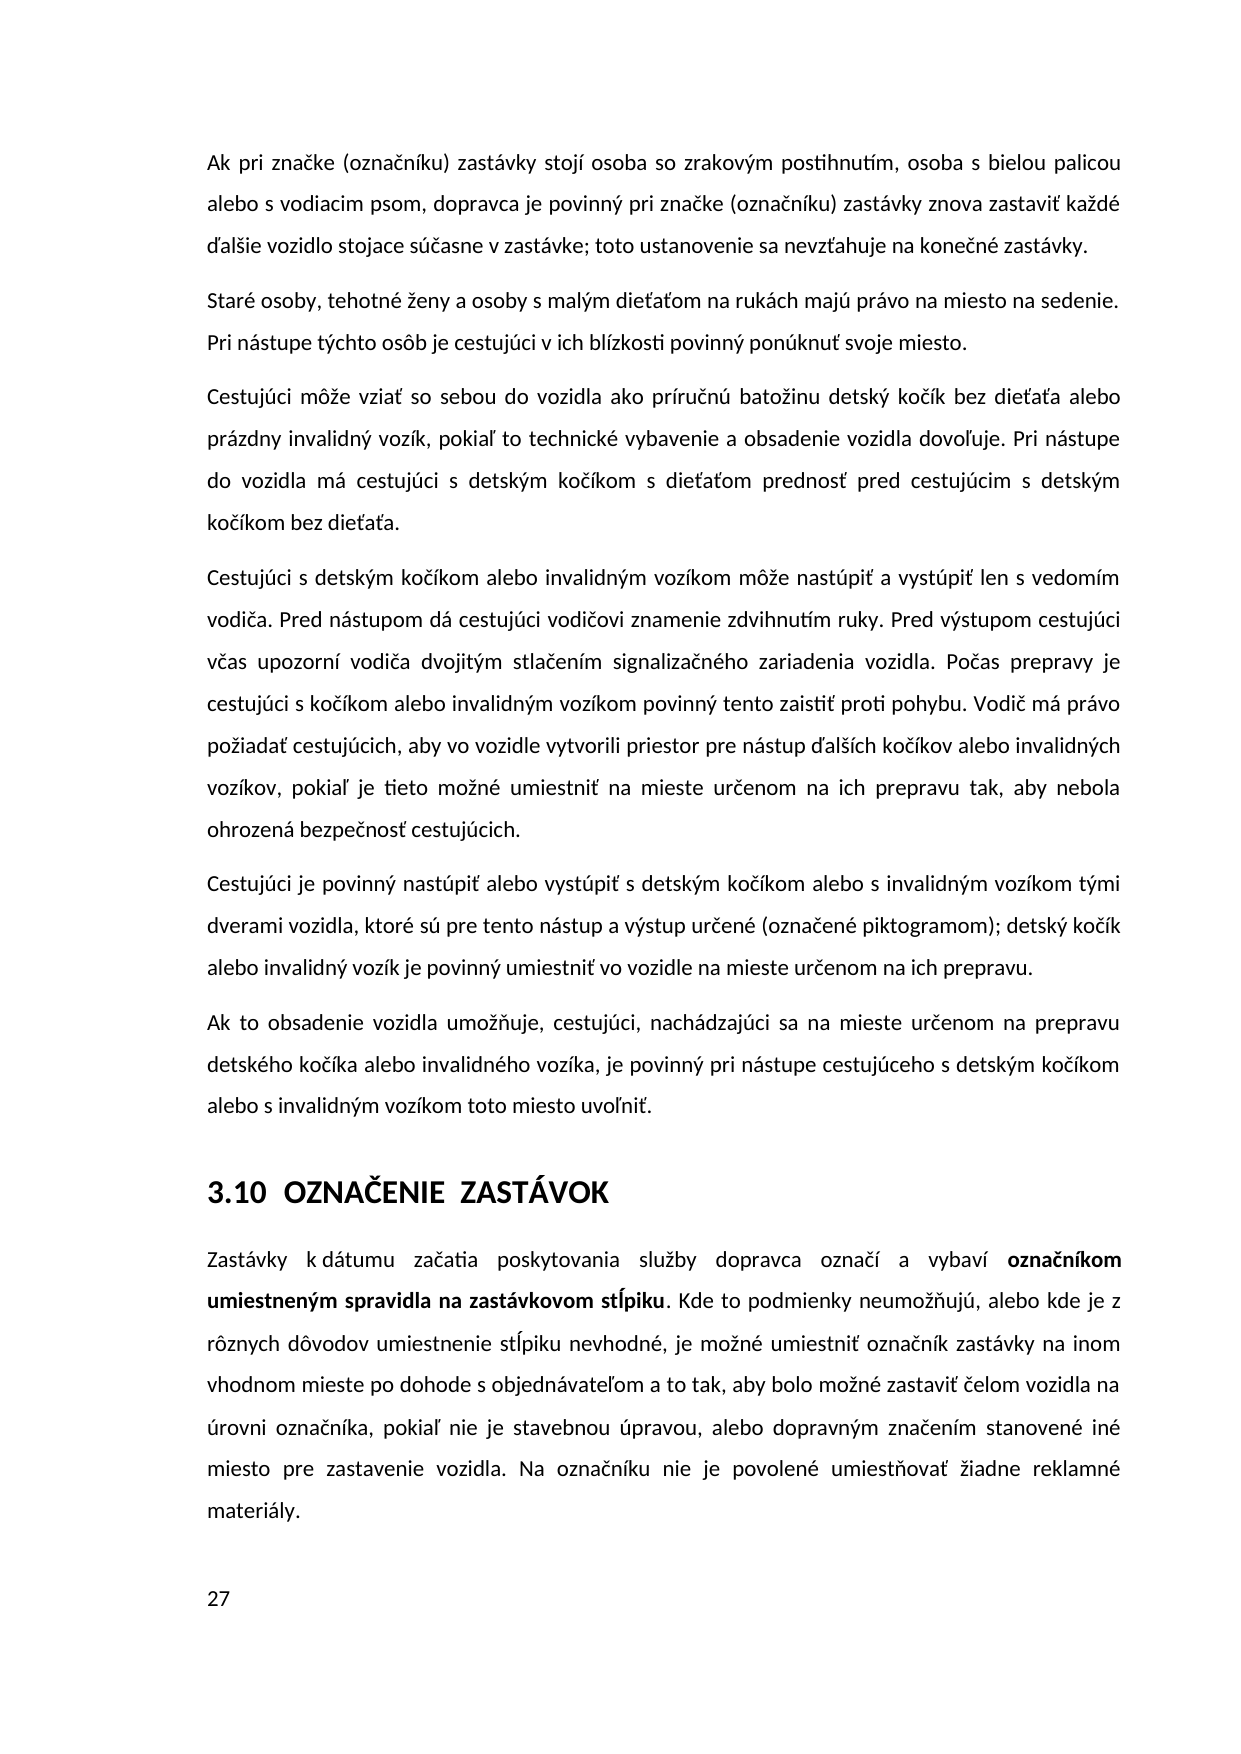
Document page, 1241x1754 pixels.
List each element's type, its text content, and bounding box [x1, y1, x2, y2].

text Zastávky k dátumu začatia poskytovania služby dopravca označí a vybaví označníkom umiestneným spravidla na zastávkovom stĺpiku. Kde to podmienky neumožňujú, alebo kde je z rôznych dôvodov umiestnenie stĺpiku nevhodné, je možné umiestniť označník zastávky na inom vhodnom mieste po dohode s objednávateľom a to tak, aby bolo možné zastaviť čelom vozidla na úrovni označníka, pokiaľ nie je stavebnou úpravou, alebo dopravným značením stanovené iné miesto pre zastavenie vozidla. Na označníku nie je povolené umiestňovať žiadne reklamné materiály. [207, 1245, 1122, 1524]
text Staré osoby, tehotné ženy a osoby s malým dieťaťom na rukách majú právo na miesto na sedenie. Pri nástupe týchto osôb je cestujúci v ich blízkosti povinný ponúknuť svoje miesto. [207, 286, 1122, 356]
text Cestujúci môže vziať so sebou do vozidla ako príručnú batožinu detský kočík bez dieťaťa alebo prázdny invalidný vozík, pokiaľ to technické vybavenie a obsadenie vozidla dovoľuje. Pri nástupe do vozidla má cestujúci s detským kočíkom s dieťaťom prednosť pred cestujúcim s detským kočíkom bez dieťaťa. [207, 382, 1122, 536]
text Ak pri značke (označníku) zastávky stojí osoba so zrakovým postihnutím, osoba s bielou palicou alebo s vodiacim psom, dopravca je povinný pri značke (označníku) zastávky znova zastaviť každé ďalšie vozidlo stojace súčasne v zastávke; toto ustanovenie sa nevzťahuje na konečné zastávky. [207, 148, 1122, 259]
subtitle OZNAČENIE ZASTÁVOK [207, 1171, 1122, 1212]
text Cestujúci je povinný nastúpiť alebo vystúpiť s detským kočíkom alebo s invalidným vozíkom tými dverami vozidla, ktoré sú pre tento nástup a výstup určené (označené piktogramom); detský kočík alebo invalidný vozík je povinný umiestniť vo vozidle na mieste určenom na ich prepravu. [207, 869, 1122, 981]
text Cestujúci s detským kočíkom alebo invalidným vozíkom môže nastúpiť a vystúpiť len s vedomím vodiča. Pred nástupom dá cestujúci vodičovi znamenie zdvihnutím ruky. Pred výstupom cestujúci včas upozorní vodiča dvojitým stlačením signalizačného zariadenia vozidla. Počas prepravy je cestujúci s kočíkom alebo invalidným vozíkom povinný tento zaistiť proti pohybu. Vodič má právo požiadať cestujúcich, aby vo vozidle vytvorili priestor pre nástup ďalších kočíkov alebo invalidných vozíkov, pokiaľ je tieto možné umiestniť na mieste určenom na ich prepravu tak, aby nebola ohrozená bezpečnosť cestujúcich. [207, 563, 1122, 843]
text Ak to obsadenie vozidla umožňuje, cestujúci, nachádzajúci sa na mieste určenom na prepravu detského kočíka alebo invalidného vozíka, je povinný pri nástupe cestujúceho s detským kočíkom alebo s invalidným vozíkom toto miesto uvoľniť. [207, 1008, 1122, 1120]
